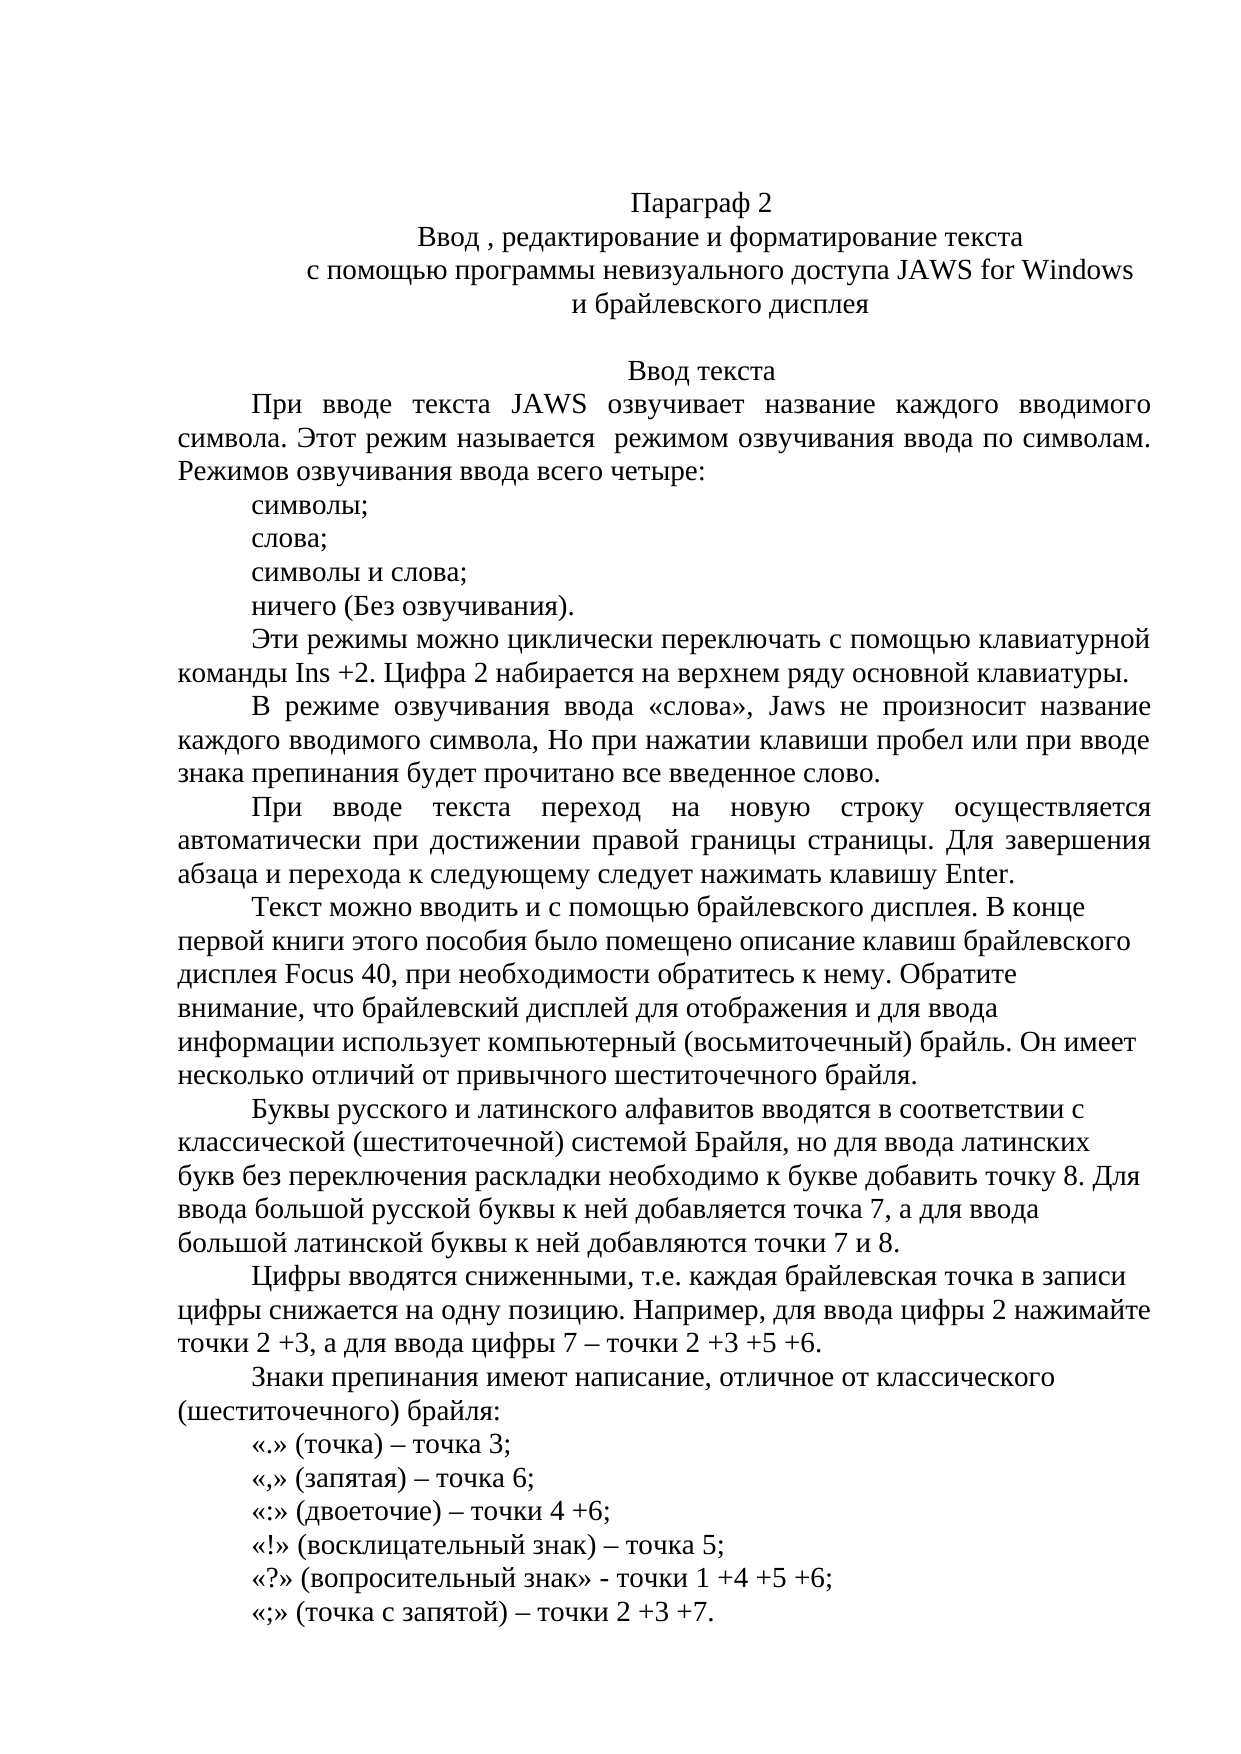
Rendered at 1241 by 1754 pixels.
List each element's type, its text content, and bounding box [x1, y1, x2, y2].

text ничего (Без озвучивания). [177, 588, 1152, 621]
text Буквы русского и латинского алфавитов вводятся в соответствии с классической (шеститочечной) системой Брайля, но для ввода латинских букв без переключения раскладки необходимо к букве добавить точку 8. Для ввода большой русской буквы к ней добавляется точка 7, а для ввода большой латинской буквы к ней добавляются точки 7 и 8. [177, 1091, 1152, 1258]
text символы и слова; [177, 554, 1152, 588]
text Ввод текста [177, 353, 1152, 386]
text Знаки препинания имеют написание, отличное от классического (шеститочечного) брайля: [177, 1359, 1152, 1426]
text с помощью программы невизуального доступа JAWS for Windows [215, 252, 1152, 286]
text «?» (вопросительный знак» - точки 1 +4 +5 +6; [177, 1560, 1152, 1594]
text «!» (восклицательный знак) – точка 5; [177, 1527, 1152, 1560]
text Цифры вводятся сниженными, т.е. каждая брайлевская точка в записи цифры снижается на одну позицию. Например, для ввода цифры 2 нажимайте точки 2 +3, а для ввода цифры 7 – точки 2 +3 +5 +6. [177, 1258, 1152, 1359]
text «;» (точка с запятой) – точки 2 +3 +7. [177, 1594, 1152, 1627]
text слова; [177, 521, 1152, 554]
text Текст можно вводить и с помощью брайлевского дисплея. В конце первой книги этого пособия было помещено описание клавиш брайлевского дисплея Focus 40, при необходимости обратитесь к нему. Обратите внимание, что брайлевский дисплей для отображения и для ввода информации использует компьютерный (восьмиточечный) брайль. Он имеет несколько отличий от привычного шеститочечного брайля. [177, 889, 1152, 1091]
text символы; [177, 487, 1152, 521]
text Параграф 2 [177, 185, 1152, 219]
text «,» (запятая) – точка 6; [177, 1460, 1152, 1493]
text и брайлевского дисплея [215, 286, 1152, 319]
text При вводе текста переход на новую строку осуществляется автоматически при достижении правой границы страницы. Для завершения абзаца и перехода к следующему следует нажимать клавишу Enter. [177, 789, 1152, 889]
text «.» (точка) – точка 3; [177, 1426, 1152, 1460]
text Эти режимы можно циклически переключать с помощью клавиатурной команды Ins +2. Цифра 2 набирается на верхнем ряду основной клавиатуры. [177, 621, 1152, 688]
text Ввод , редактирование и форматирование текста [215, 219, 1152, 252]
text При вводе текста JAWS озвучивает название каждого вводимого символа. Этот режим называется режимом озвучивания ввода по символам. Режимов озвучивания ввода всего четыре: [177, 386, 1152, 487]
text «:» (двоеточие) – точки 4 +6; [177, 1493, 1152, 1527]
text В режиме озвучивания ввода «слова», Jaws не произносит название каждого вводимого символа, Но при нажатии клавиши пробел или при вводе знака препинания будет прочитано все введенное слово. [177, 688, 1152, 789]
